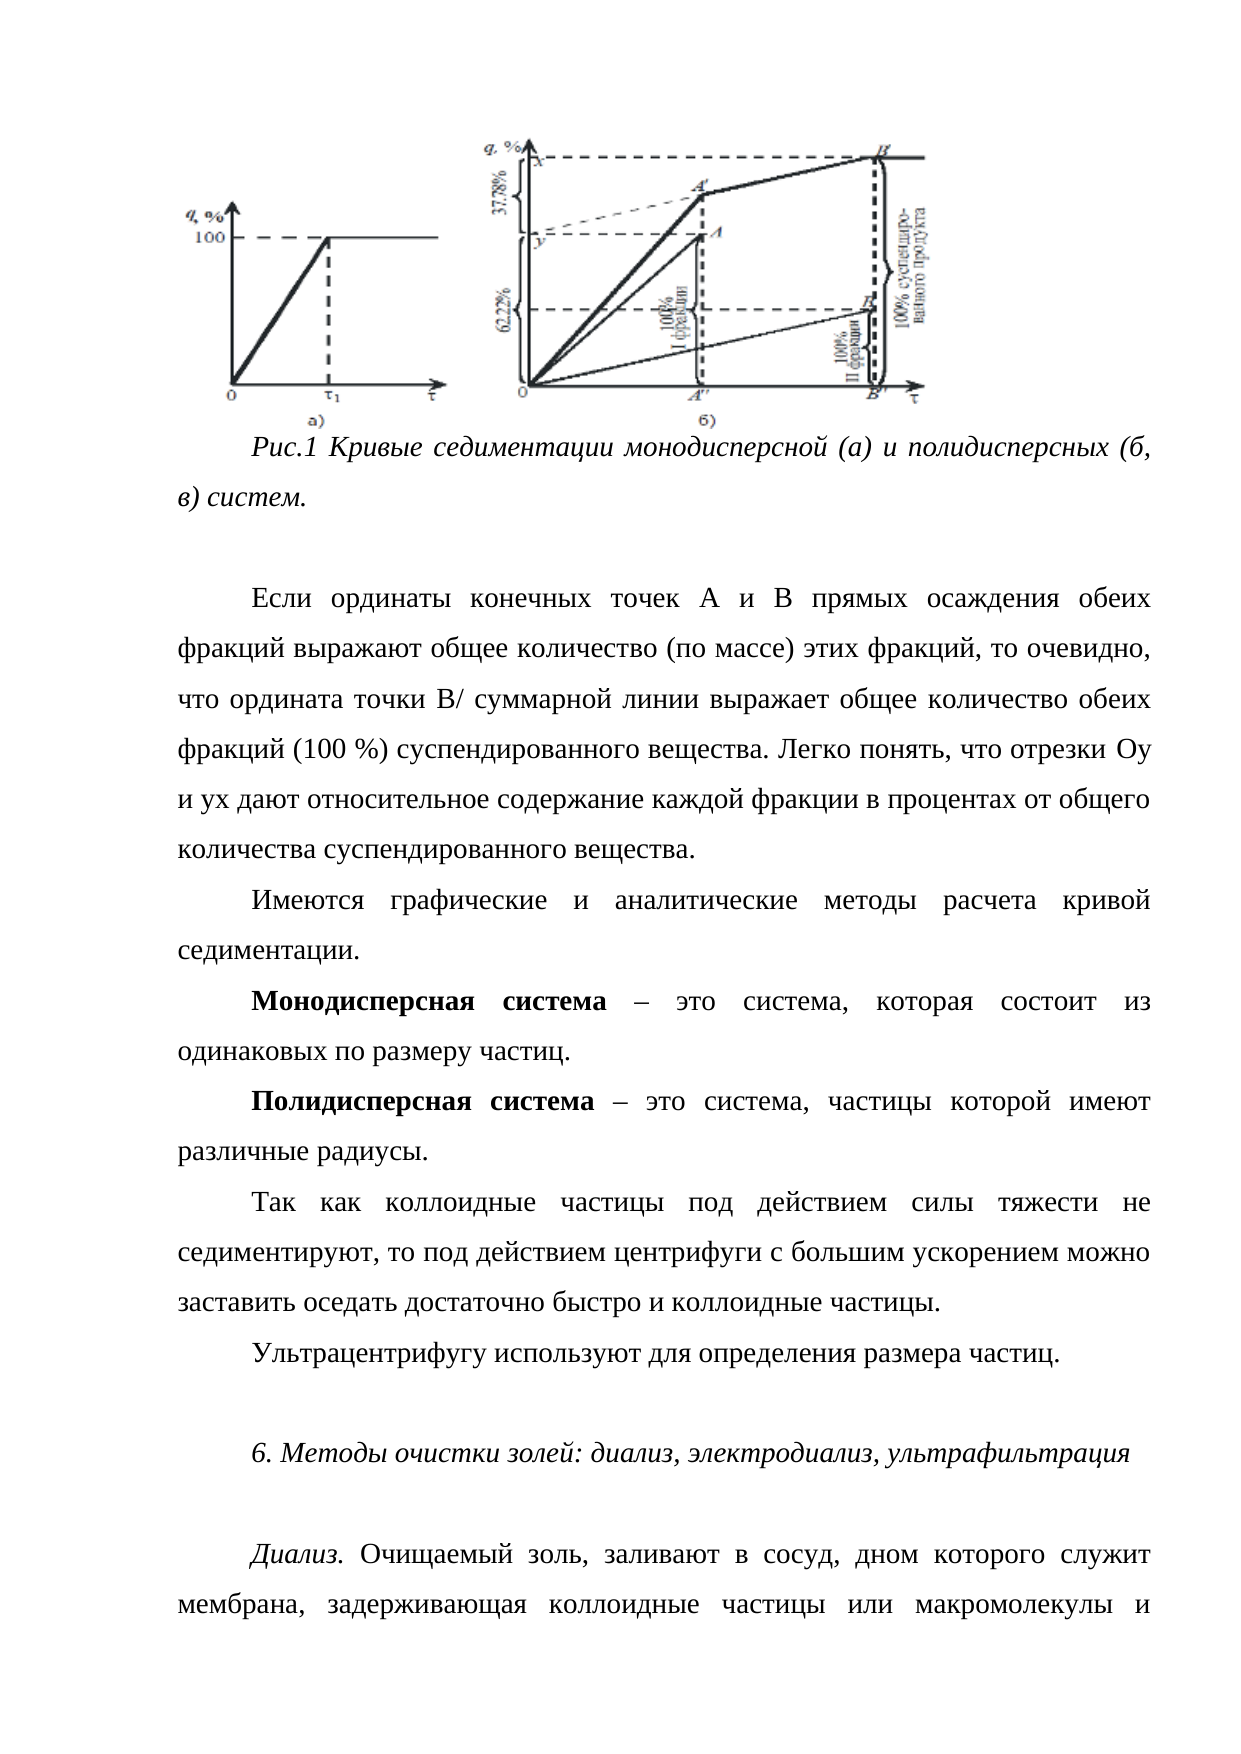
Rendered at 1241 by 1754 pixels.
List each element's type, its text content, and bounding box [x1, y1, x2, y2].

text Полидисперсная система – это система, частицы которой имеют различные радиусы. [177, 1083, 1152, 1167]
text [177, 1536, 1152, 1620]
text Имеются графические и аналитические методы расчета кривой седиментации. [177, 882, 1152, 966]
text Так как коллоидные частицы под действием силы тяжести не седиментируют, то под действием центрифуги с большим ускорением можно заставить оседать достаточно быстро и коллоидные частицы. [177, 1184, 1152, 1318]
text Монодисперсная система – это система, которая состоит из одинаковых по размеру частиц. [177, 983, 1152, 1066]
text Ультрацентрифугу используют для определения размера частиц. [177, 1335, 1152, 1368]
text Если ординаты конечных точек A и B прямых осаждения обеих фракций выражают общее количество (по массе) этих фракций, то очевидно, что ордината точки B/ суммарной линии выражает общее количество обеих фракций (100 %) суспендированного вещества. Легко понять, что отрезки Oy и yx дают относительное содержание каждой фракции в процентах от общего количества суспендированного вещества. [177, 580, 1152, 865]
text 6. Методы очистки золей: диализ, электродиализ, ультрафильтрация [177, 1435, 1152, 1469]
picture [177, 118, 934, 429]
text Рис.1 Кривые седиментации монодисперсной (а) и полидисперсных (б, в) систем. [177, 429, 1152, 513]
